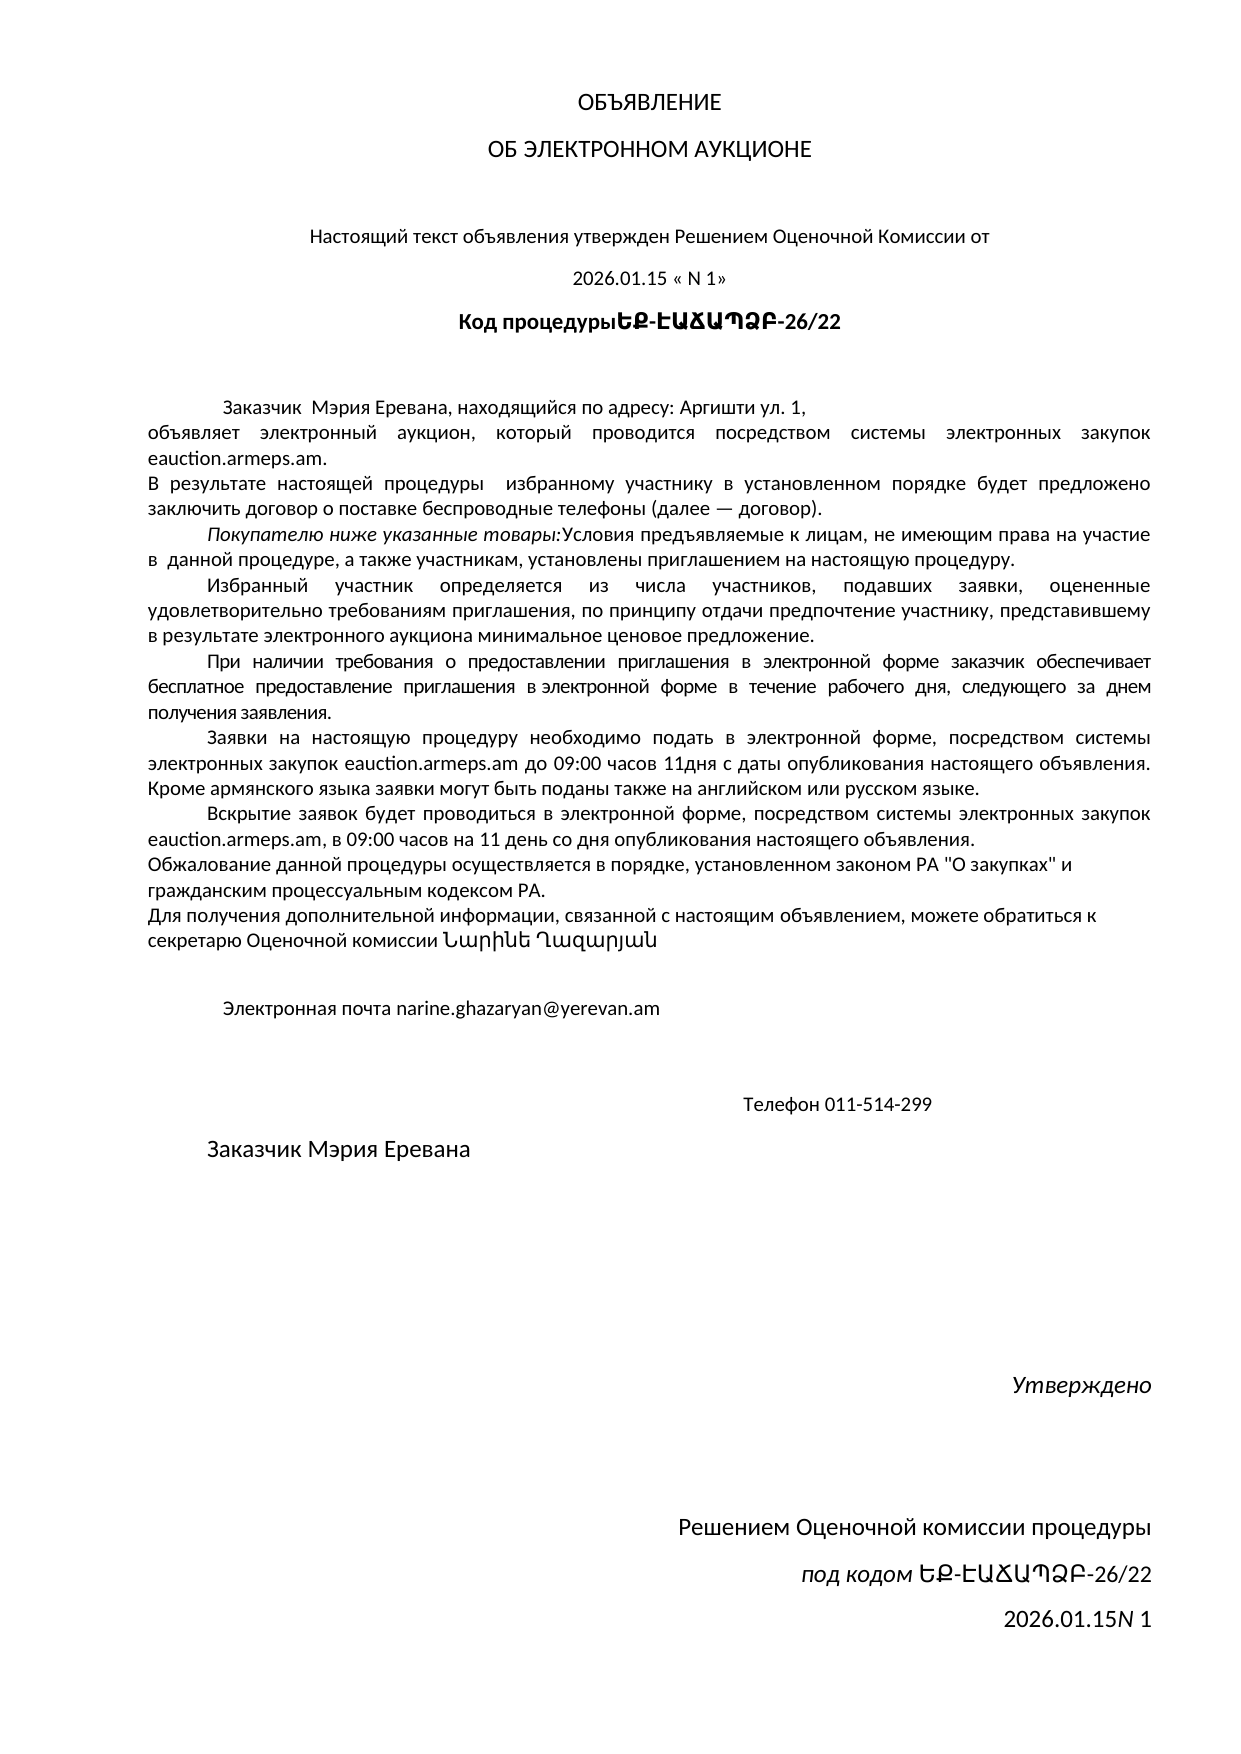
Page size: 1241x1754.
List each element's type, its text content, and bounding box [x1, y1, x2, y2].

text ОБЪЯВЛЕНИЕ [148, 86, 1152, 117]
text Для получения дополнительной информации, связанной с настоящим объявлением, можете обратиться к секретарю Оценочной комиссии Նարինե Ղազարյան [148, 902, 1152, 953]
text Обжалование данной процедуры осуществляется в порядке, установленном законом РА "О закупках" и гражданским процессуальным кодексом РА. [148, 851, 1152, 902]
text Заявки на настоящую процедуру необходимо подать в электронной форме, посредством системы электронных закупок eauction.armeps.am до 09:00 часов 11дня с даты опубликования настоящего объявления. Кроме армянского языка заявки могут быть поданы также на английском или русском языке. [148, 724, 1152, 801]
text Избранный участник определяется из числа участников, подавших заявки, оцененные удовлетворительно требованиям приглашения, по принципу отдачи предпочтение участнику, представившему в результате электронного аукциона минимальное ценовое предложение. [148, 572, 1152, 648]
text Покупателю ниже указанные товары:Условия предъявляемые к лицам, не имеющим права на участие в данной процедуре, а также участникам, установлены приглашением на настоящую процедуру. [148, 521, 1152, 572]
text Телефон 011-514-299 [325, 1037, 1152, 1116]
text Заказчик Мэрия Еревана [148, 1133, 1152, 1164]
text Заказчик Мэрия Еревана, находящийся по адресу: Аргишти ул. 1, [148, 394, 1152, 419]
text ОБ ЭЛЕКТРОННОМ АУКЦИОНЕ [148, 134, 1152, 164]
text Настоящий текст объявления утвержден Решением Оценочной Комиссии от [148, 223, 1152, 248]
text объявляет электронный аукцион, который проводится посредством системы электронных закупок eauction.armeps.am. [148, 419, 1152, 470]
text Утверждено [148, 1369, 1152, 1399]
text под кодом ԵՔ-ԷԱՃԱՊՁԲ-26/22 2026.01.15 N 1 [148, 1558, 1152, 1634]
text Решением Оценочной комиссии процедуры [148, 1511, 1152, 1541]
text В результате настоящей процедуры избранному участнику в установленном порядке будет предложено заключить договор о поставке беспроводные телефоны (далее — договор). [148, 470, 1152, 521]
text 2026.01.15 « N 1» [148, 265, 1152, 290]
text Электронная почта narine.ghazaryan@yerevan.am [148, 995, 1152, 1021]
text Вскрытие заявок будет проводиться в электронной форме, посредством системы электронных закупок eauction.armeps.am, в 09:00 часов на 11 день со дня опубликования настоящего объявления. [148, 801, 1152, 851]
text Код процедурыԵՔ-ԷԱՃԱՊՁԲ-26/22 [148, 307, 1152, 335]
text При наличии требования о предоставлении приглашения в электронной форме заказчик обеспечивает бесплатное предоставление приглашения в электронной форме в течение рабочего дня, следующего за днем получения заявления. [148, 648, 1152, 724]
